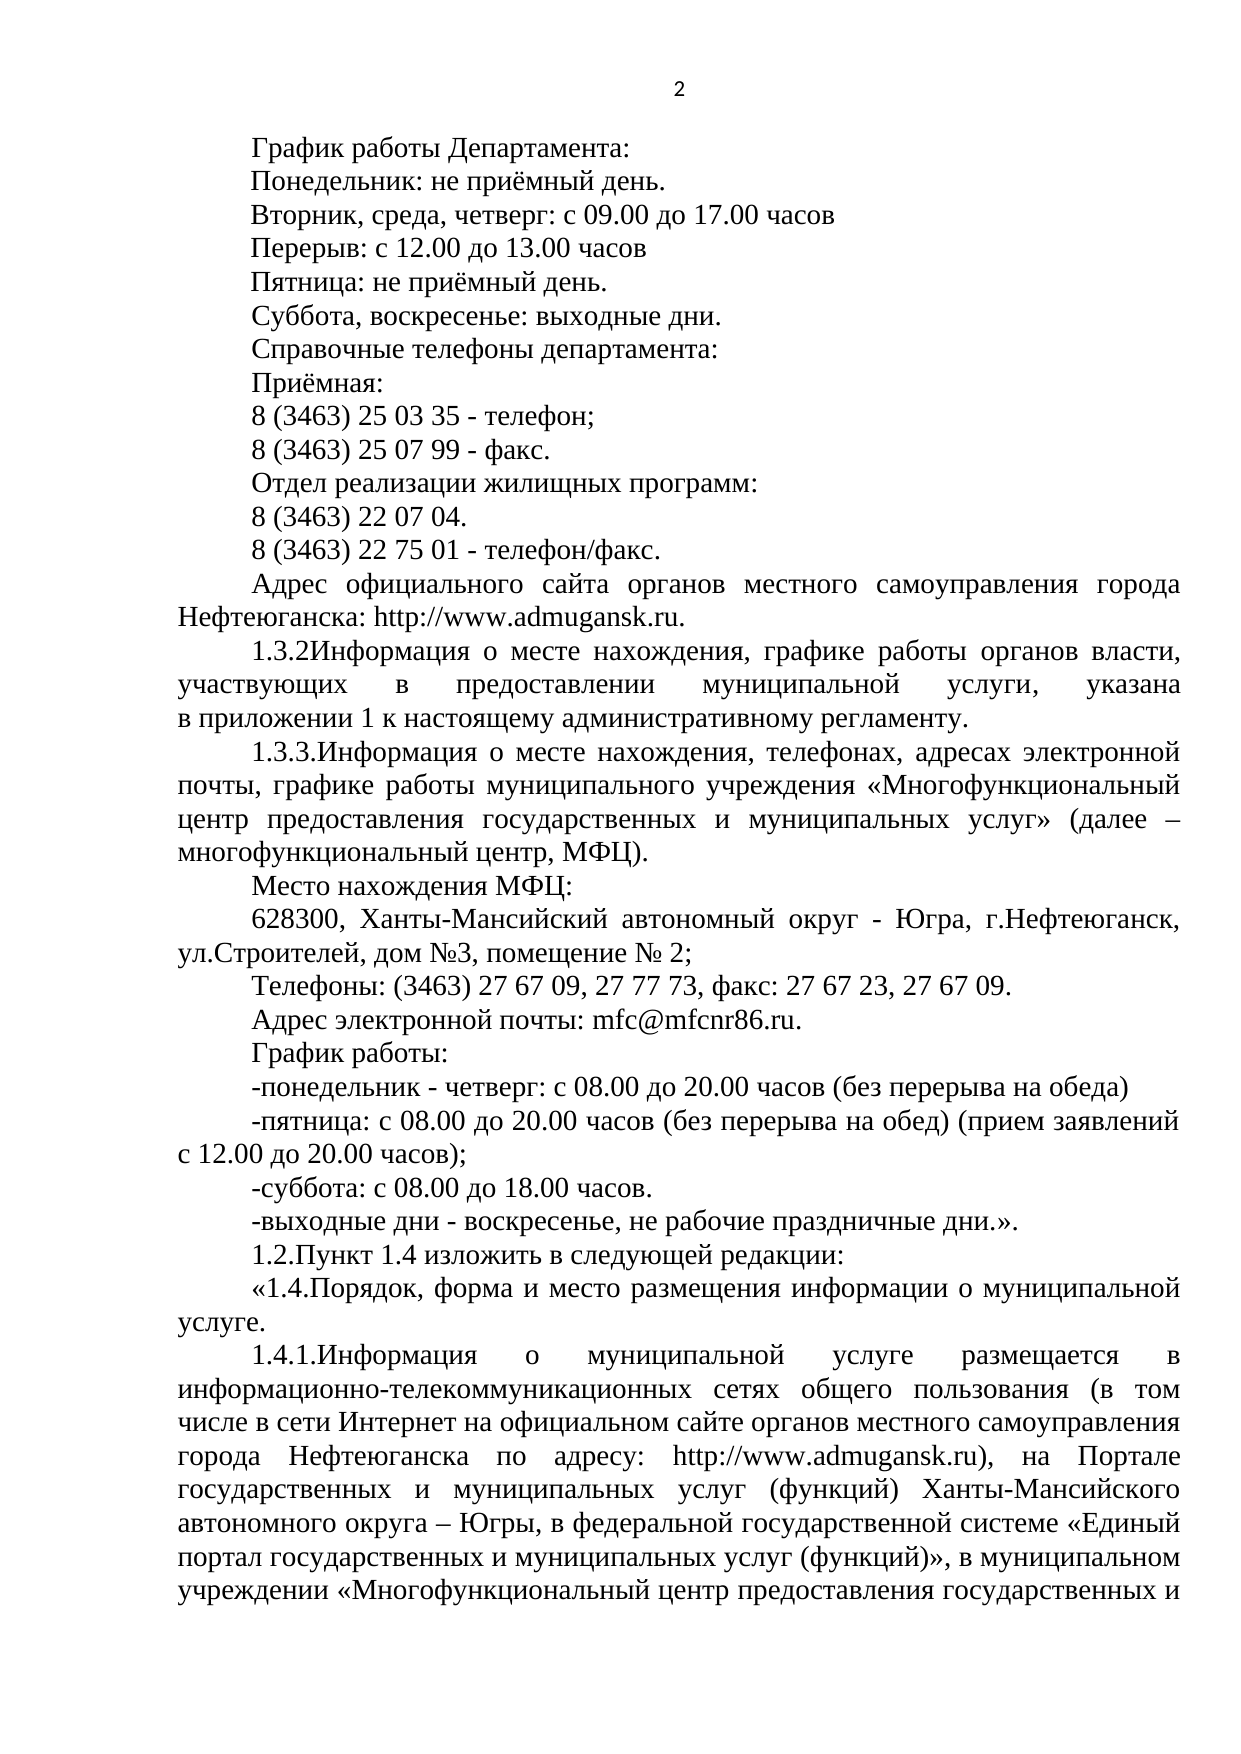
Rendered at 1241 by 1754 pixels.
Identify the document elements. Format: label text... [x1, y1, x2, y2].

text Понедельник: не приёмный день. [177, 163, 1181, 197]
text Телефоны: (3463) 27 67 09, 27 77 73, факс: 27 67 23, 27 67 09. [177, 968, 1181, 1002]
text Адрес электронной почты: mfc@mfcnr86.ru. [177, 1002, 1181, 1036]
text Место нахождения МФЦ: [177, 868, 1181, 901]
text 8 (3463) 22 75 01 - телефон/факс. [177, 532, 1181, 566]
text Адрес официального сайта органов местного самоуправления города Нефтеюганска: http://www.admugansk.ru. [177, 566, 1181, 633]
text Суббота, воскресенье: выходные дни. [177, 298, 1181, 331]
text 8 (3463) 22 07 04. [177, 499, 1181, 532]
text «1.4.Порядок, форма и место размещения информации о муниципальной услуге. [177, 1270, 1181, 1337]
text -понедельник - четверг: с 08.00 до 20.00 часов (без перерыва на обеда) [177, 1069, 1181, 1103]
text 1.3.3.Информация о месте нахождения, телефонах, адресах электронной почты, графике работы муниципального учреждения «Многофункциональный центр предоставления государственных и муниципальных услуг» (далее – многофункциональный центр, МФЦ). [177, 734, 1181, 868]
text Пятница: не приёмный день. [177, 264, 1181, 298]
text Приёмная: [177, 365, 1181, 398]
text 8 (3463) 25 03 35 - телефон; [177, 398, 1181, 432]
text Справочные телефоны департамента: [177, 331, 1181, 365]
text График работы Департамента: [177, 130, 1181, 163]
text Отдел реализации жилищных программ: [177, 465, 1181, 499]
text Вторник, среда, четверг: с 09.00 до 17.00 часов [177, 197, 1181, 231]
text -суббота: с 08.00 до 18.00 часов. [177, 1170, 1181, 1203]
text График работы: [177, 1036, 1181, 1069]
text 1.3.2Информация о месте нахождения, графике работы органов власти, участвующих в предоставлении муниципальной услуги, указана в приложении 1 к настоящему административному регламенту. [177, 633, 1181, 734]
text 628300, Ханты-Мансийский автономный округ - Югра, г.Нефтеюганск, ул.Строителей, дом №3, помещение № 2; [177, 901, 1181, 968]
text -выходные дни - воскресенье, не рабочие праздничные дни.». [177, 1203, 1181, 1237]
text -пятница: с 08.00 до 20.00 часов (без перерыва на обед) (прием заявлений с 12.00 до 20.00 часов); [177, 1103, 1181, 1170]
text 8 (3463) 25 07 99 - факс. [177, 432, 1181, 465]
text Перерыв: с 12.00 до 13.00 часов [177, 231, 1181, 264]
text 1.2.Пункт 1.4 изложить в следующей редакции: [177, 1237, 1181, 1270]
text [177, 1337, 1181, 1606]
